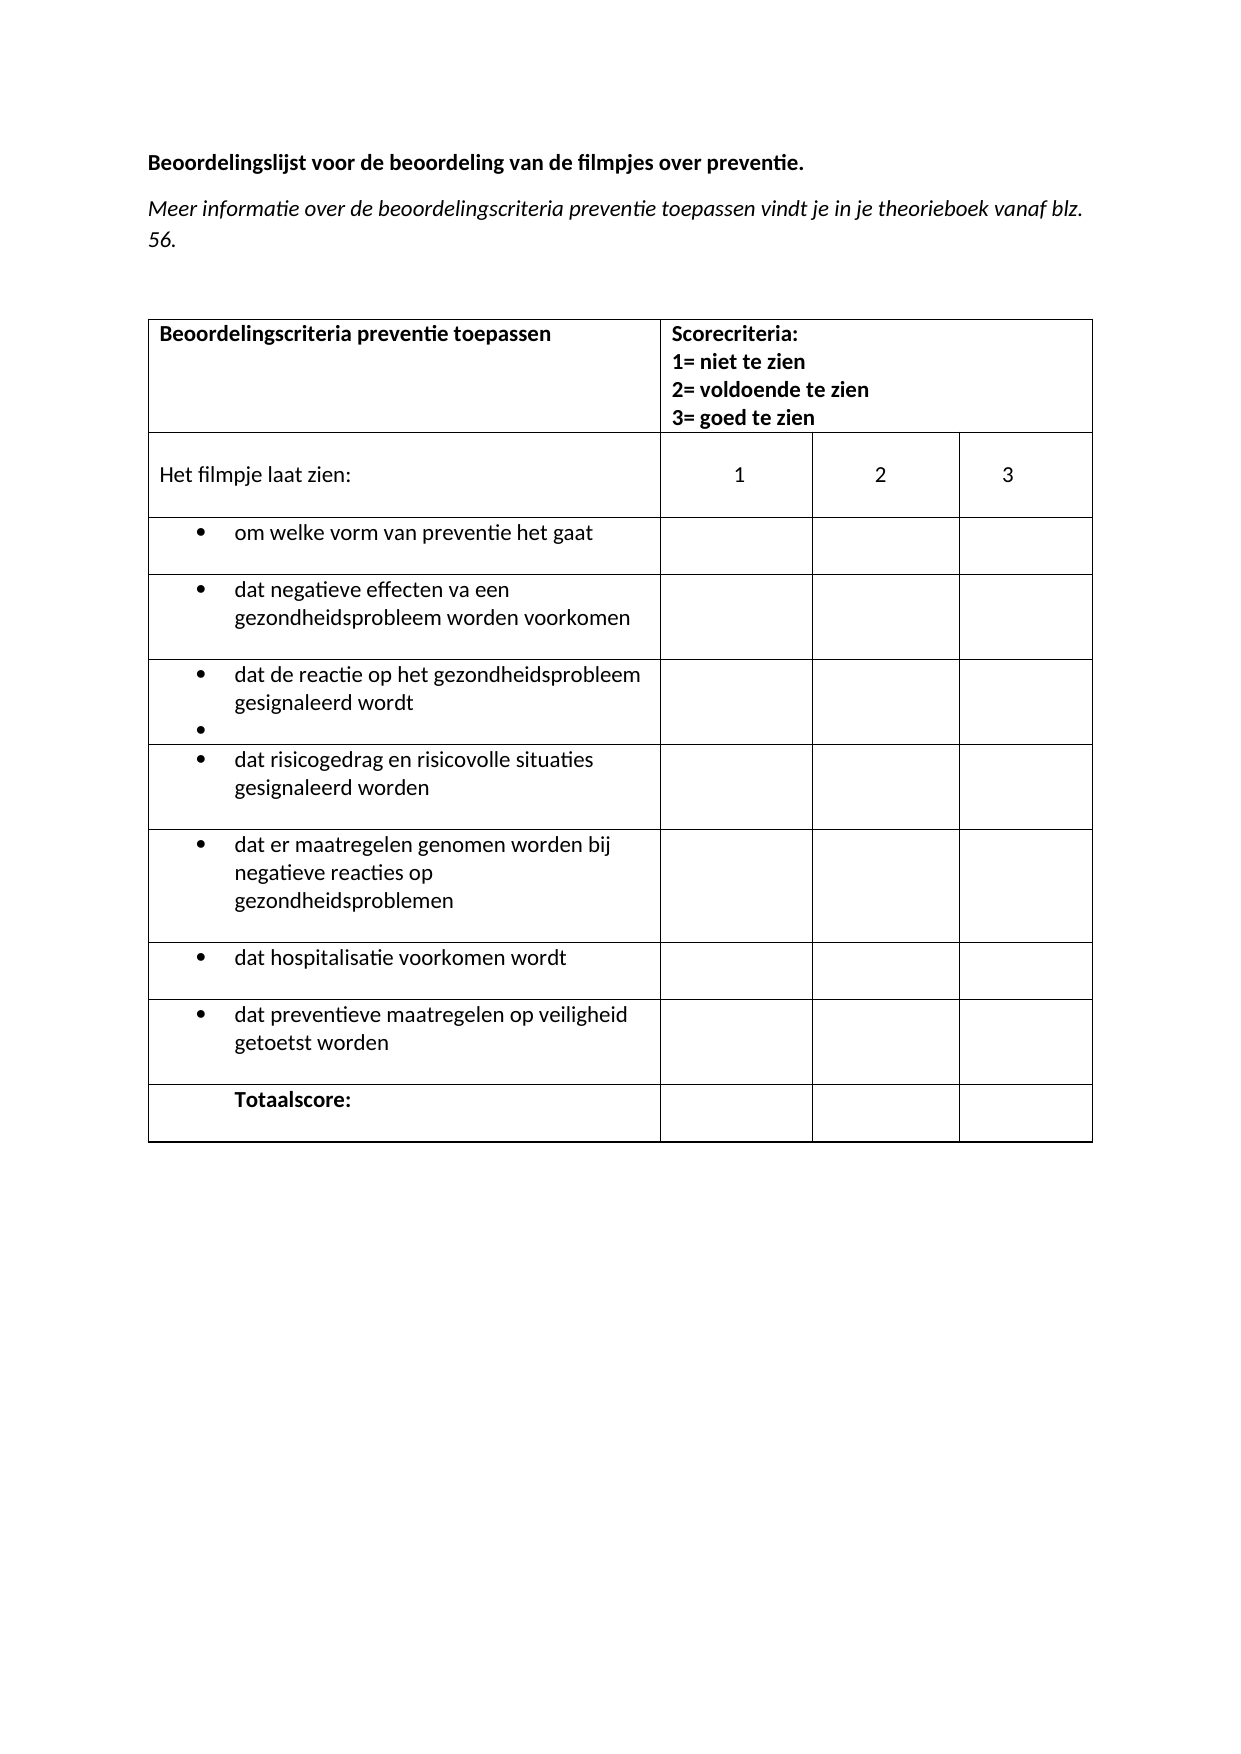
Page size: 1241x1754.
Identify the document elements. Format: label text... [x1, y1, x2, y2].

table_cell dat er maatregelen genomen worden bij negatieve reacties op gezondheidsproblemen [149, 830, 660, 942]
table_cell [960, 745, 1092, 829]
table_cell [960, 575, 1092, 659]
table_cell dat preventieve maatregelen op veiligheid getoetst worden [149, 1000, 660, 1084]
table_cell Totaalscore: [149, 1085, 660, 1141]
table_cell [813, 830, 959, 942]
table_cell [813, 943, 959, 999]
table_cell [661, 745, 812, 829]
table_cell om welke vorm van preventie het gaat [149, 518, 660, 574]
table_cell [960, 830, 1092, 942]
table_cell [661, 943, 812, 999]
table_header Scorecriteria: 1= niet te zien 2= voldoende te zien 3= goed te zien [661, 320, 1092, 432]
table_cell Het filmpje laat zien: [149, 433, 660, 517]
table_cell [661, 830, 812, 942]
table_cell dat de reactie op het gezondheidsprobleem gesignaleerd wordt [149, 660, 660, 744]
table_cell [960, 943, 1092, 999]
table_cell 2 [813, 433, 959, 517]
table_cell 3 [960, 433, 1092, 517]
table_cell [661, 660, 812, 744]
table_cell [960, 518, 1092, 574]
table_cell [960, 1000, 1092, 1084]
table_cell [960, 1085, 1092, 1141]
table_cell [661, 575, 812, 659]
text Beoordelingslijst voor de beoordeling van de filmpjes over preventie. [148, 148, 1093, 176]
table_cell dat negatieve effecten va een gezondheidsprobleem worden voorkomen [149, 575, 660, 659]
table_cell [661, 1085, 812, 1141]
table_cell [661, 1000, 812, 1084]
table_cell 1 [661, 433, 812, 517]
table_cell [813, 1000, 959, 1084]
table_cell [960, 660, 1092, 744]
table_cell [813, 575, 959, 659]
table_cell dat risicogedrag en risicovolle situaties gesignaleerd worden [149, 745, 660, 829]
table_cell dat hospitalisatie voorkomen wordt [149, 943, 660, 999]
table_cell [813, 518, 959, 574]
table_cell [813, 1085, 959, 1141]
text Meer informatie over de beoordelingscriteria preventie toepassen vindt je in je theorieboek vanaf blz. 56. [148, 194, 1093, 253]
table_header Beoordelingscriteria preventie toepassen [149, 320, 660, 432]
table_cell [813, 660, 959, 744]
table_cell [813, 745, 959, 829]
table_cell [661, 518, 812, 574]
